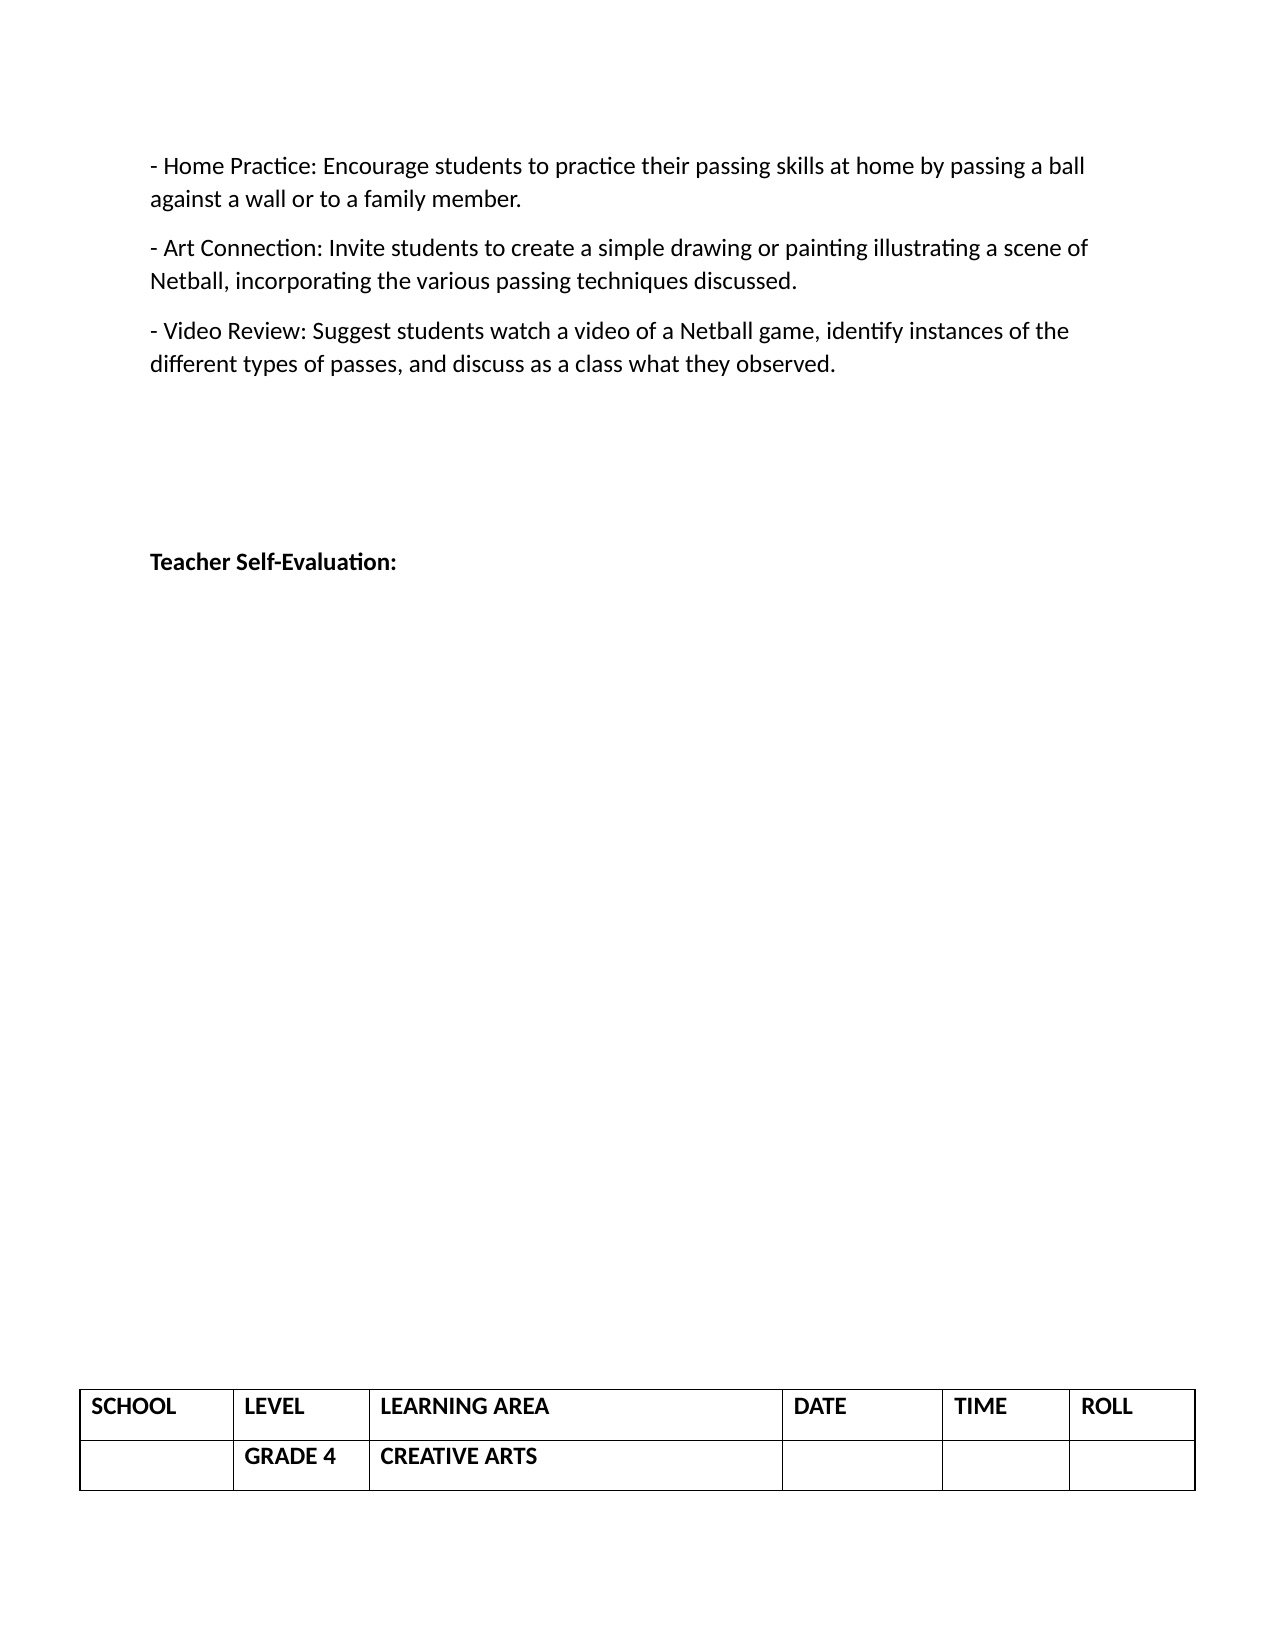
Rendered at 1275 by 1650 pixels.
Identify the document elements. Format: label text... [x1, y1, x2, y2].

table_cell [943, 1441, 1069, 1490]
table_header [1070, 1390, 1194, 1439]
text - Art Connection: Invite students to create a simple drawing or painting illustrating a scene of Netball, incorporating the various passing techniques discussed. [150, 232, 1125, 296]
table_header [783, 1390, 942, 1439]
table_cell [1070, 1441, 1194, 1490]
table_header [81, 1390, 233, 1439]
text - Video Review: Suggest students watch a video of a Netball game, identify instances of the different types of passes, and discuss as a class what they observed. [150, 315, 1125, 378]
text - Home Practice: Encourage students to practice their passing skills at home by passing a ball against a wall or to a family member. [150, 150, 1125, 213]
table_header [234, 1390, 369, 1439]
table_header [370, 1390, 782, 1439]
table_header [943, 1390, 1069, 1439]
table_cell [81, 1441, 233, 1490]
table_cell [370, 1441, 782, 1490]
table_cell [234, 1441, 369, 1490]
text Teacher Self-Evaluation: [150, 546, 1125, 577]
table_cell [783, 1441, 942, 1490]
